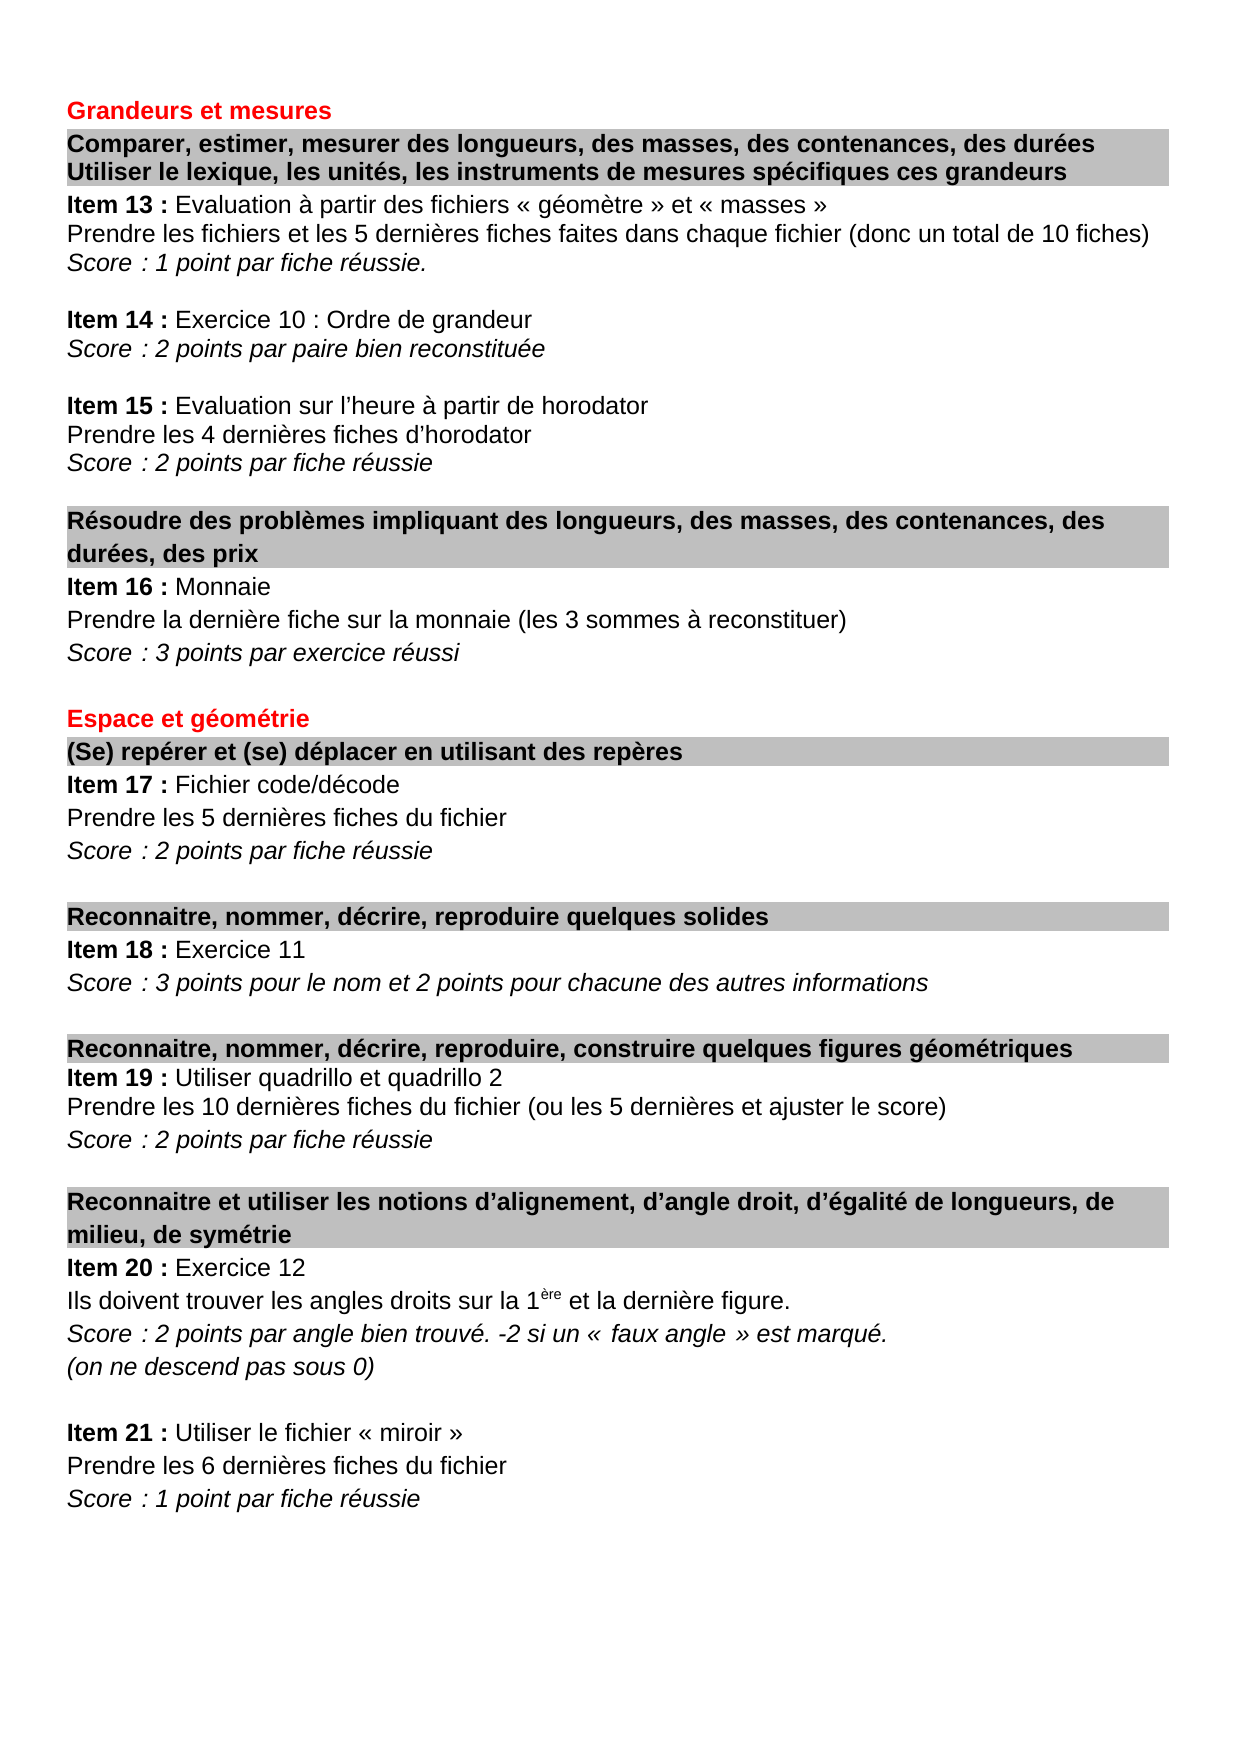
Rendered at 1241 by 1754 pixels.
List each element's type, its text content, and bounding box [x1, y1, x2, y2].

text Item 16 : Monnaie [67, 572, 1169, 601]
text Score : 2 points par fiche réussie [67, 1125, 1169, 1153]
text Score : 2 points par paire bien reconstituée [67, 334, 1169, 363]
text Score : 2 points par angle bien trouvé. -2 si un « faux angle » est marqué. [67, 1319, 1169, 1347]
text Comparer, estimer, mesurer des longueurs, des masses, des contenances, des durées [67, 129, 1169, 157]
text Résoudre des problèmes impliquant des longueurs, des masses, des contenances, des durées, des prix [67, 506, 1169, 568]
text Item 20 : Exercice 12 [67, 1253, 1169, 1281]
text Utiliser le lexique, les unités, les instruments de mesures spécifiques ces grandeurs [67, 157, 1169, 186]
text Item 18 : Exercice 11 [67, 935, 1169, 964]
text Ils doivent trouver les angles droits sur la 1ère et la dernière figure. [67, 1286, 1169, 1314]
text Espace et géométrie [67, 704, 1169, 733]
text (Se) repérer et (se) déplacer en utilisant des repères [67, 737, 1169, 766]
text Score : 1 point par fiche réussie [67, 1484, 1169, 1512]
text Reconnaitre et utiliser les notions d’alignement, d’angle droit, d’égalité de longueurs, de milieu, de symétrie [67, 1187, 1169, 1248]
text (on ne descend pas sous 0) [67, 1352, 1169, 1380]
text Score : 2 points par fiche réussie [67, 836, 1169, 865]
text Prendre les 6 dernières fiches du fichier [67, 1451, 1169, 1479]
text Score : 3 points pour le nom et 2 points pour chacune des autres informations [67, 968, 1169, 997]
text Reconnaitre, nommer, décrire, reproduire, construire quelques figures géométriques [67, 1034, 1169, 1063]
text Item 17 : Fichier code/décode [67, 770, 1169, 799]
text Prendre les 5 dernières fiches du fichier [67, 803, 1169, 832]
text Prendre les 10 dernières fiches du fichier (ou les 5 dernières et ajuster le score) [67, 1092, 1169, 1121]
text Score : 2 points par fiche réussie [67, 448, 1169, 477]
text Reconnaitre, nommer, décrire, reproduire quelques solides [67, 902, 1169, 931]
text Prendre les fichiers et les 5 dernières fiches faites dans chaque fichier (donc un total de 10 fiches) [67, 219, 1169, 248]
text Score : 1 point par fiche réussie. [67, 248, 1169, 277]
text Prendre la dernière fiche sur la monnaie (les 3 sommes à reconstituer) [67, 605, 1169, 634]
text Item 13 : Evaluation à partir des fichiers « géomètre » et « masses » [67, 190, 1169, 219]
text Score : 3 points par exercice réussi [67, 638, 1169, 667]
text Item 15 : Evaluation sur l’heure à partir de horodator [67, 391, 1169, 420]
text Item 21 : Utiliser le fichier « miroir » [67, 1418, 1169, 1446]
text Item 14 : Exercice 10 : Ordre de grandeur [67, 305, 1169, 334]
text Prendre les 4 dernières fiches d’horodator [67, 420, 1169, 448]
text Item 19 : Utiliser quadrillo et quadrillo 2 [67, 1063, 1169, 1092]
text Grandeurs et mesures [67, 96, 1169, 124]
